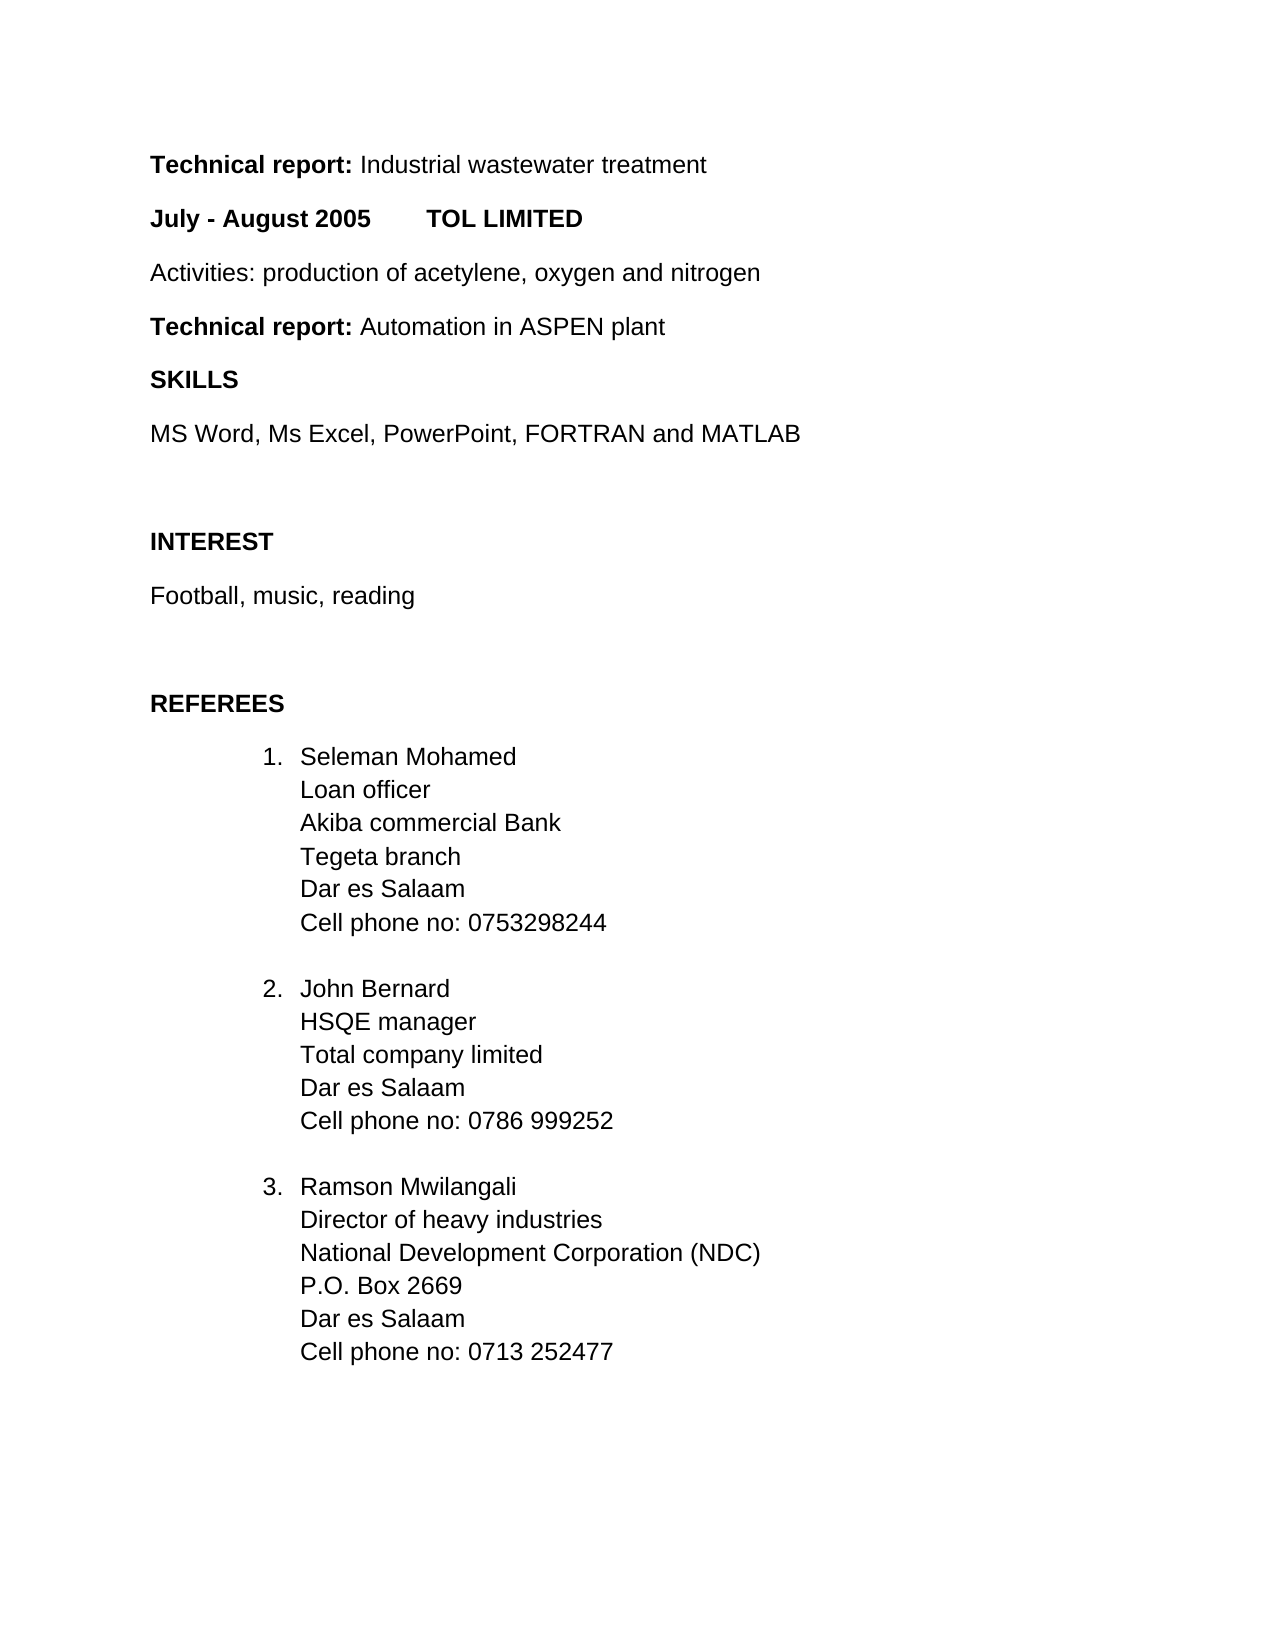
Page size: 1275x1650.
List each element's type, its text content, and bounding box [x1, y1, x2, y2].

list Cell phone no: 0786 999252 [300, 1106, 1125, 1134]
list National Development Corporation (NDC) [300, 1238, 1125, 1266]
list P.O. Box 2669 [300, 1271, 1125, 1299]
list Akiba commercial Bank [300, 808, 1125, 837]
list Dar es Salaam [300, 1073, 1125, 1101]
list Tegeta branch [300, 841, 1125, 870]
list Ramson Mwilangali [262, 1172, 1125, 1200]
list Cell phone no: 0753298244 [300, 907, 1125, 936]
list John Bernard [262, 973, 1125, 1002]
list Dar es Salaam [300, 1304, 1125, 1332]
text SKILLS [150, 365, 1125, 394]
list Director of heavy industries [300, 1205, 1125, 1233]
text INTEREST [150, 527, 1125, 556]
text Football, music, reading [150, 581, 1125, 609]
list HSQE manager [300, 1007, 1125, 1035]
text MS Word, Ms Excel, PowerPoint, FORTRAN and MATLAB [150, 419, 1125, 448]
list Dar es Salaam [300, 874, 1125, 903]
text Activities: production of acetylene, oxygen and nitrogen [150, 258, 1125, 286]
list Loan officer [300, 775, 1125, 804]
list Total company limited [300, 1039, 1125, 1068]
text July - August 2005 TOL LIMITED [150, 204, 1125, 233]
text Technical report: Industrial wastewater treatment [150, 150, 1125, 179]
list Cell phone no: 0713 252477 [300, 1337, 1125, 1366]
text Technical report: Automation in ASPEN plant [150, 312, 1125, 340]
text REFEREES [150, 688, 1125, 717]
list Seleman Mohamed [262, 742, 1125, 771]
